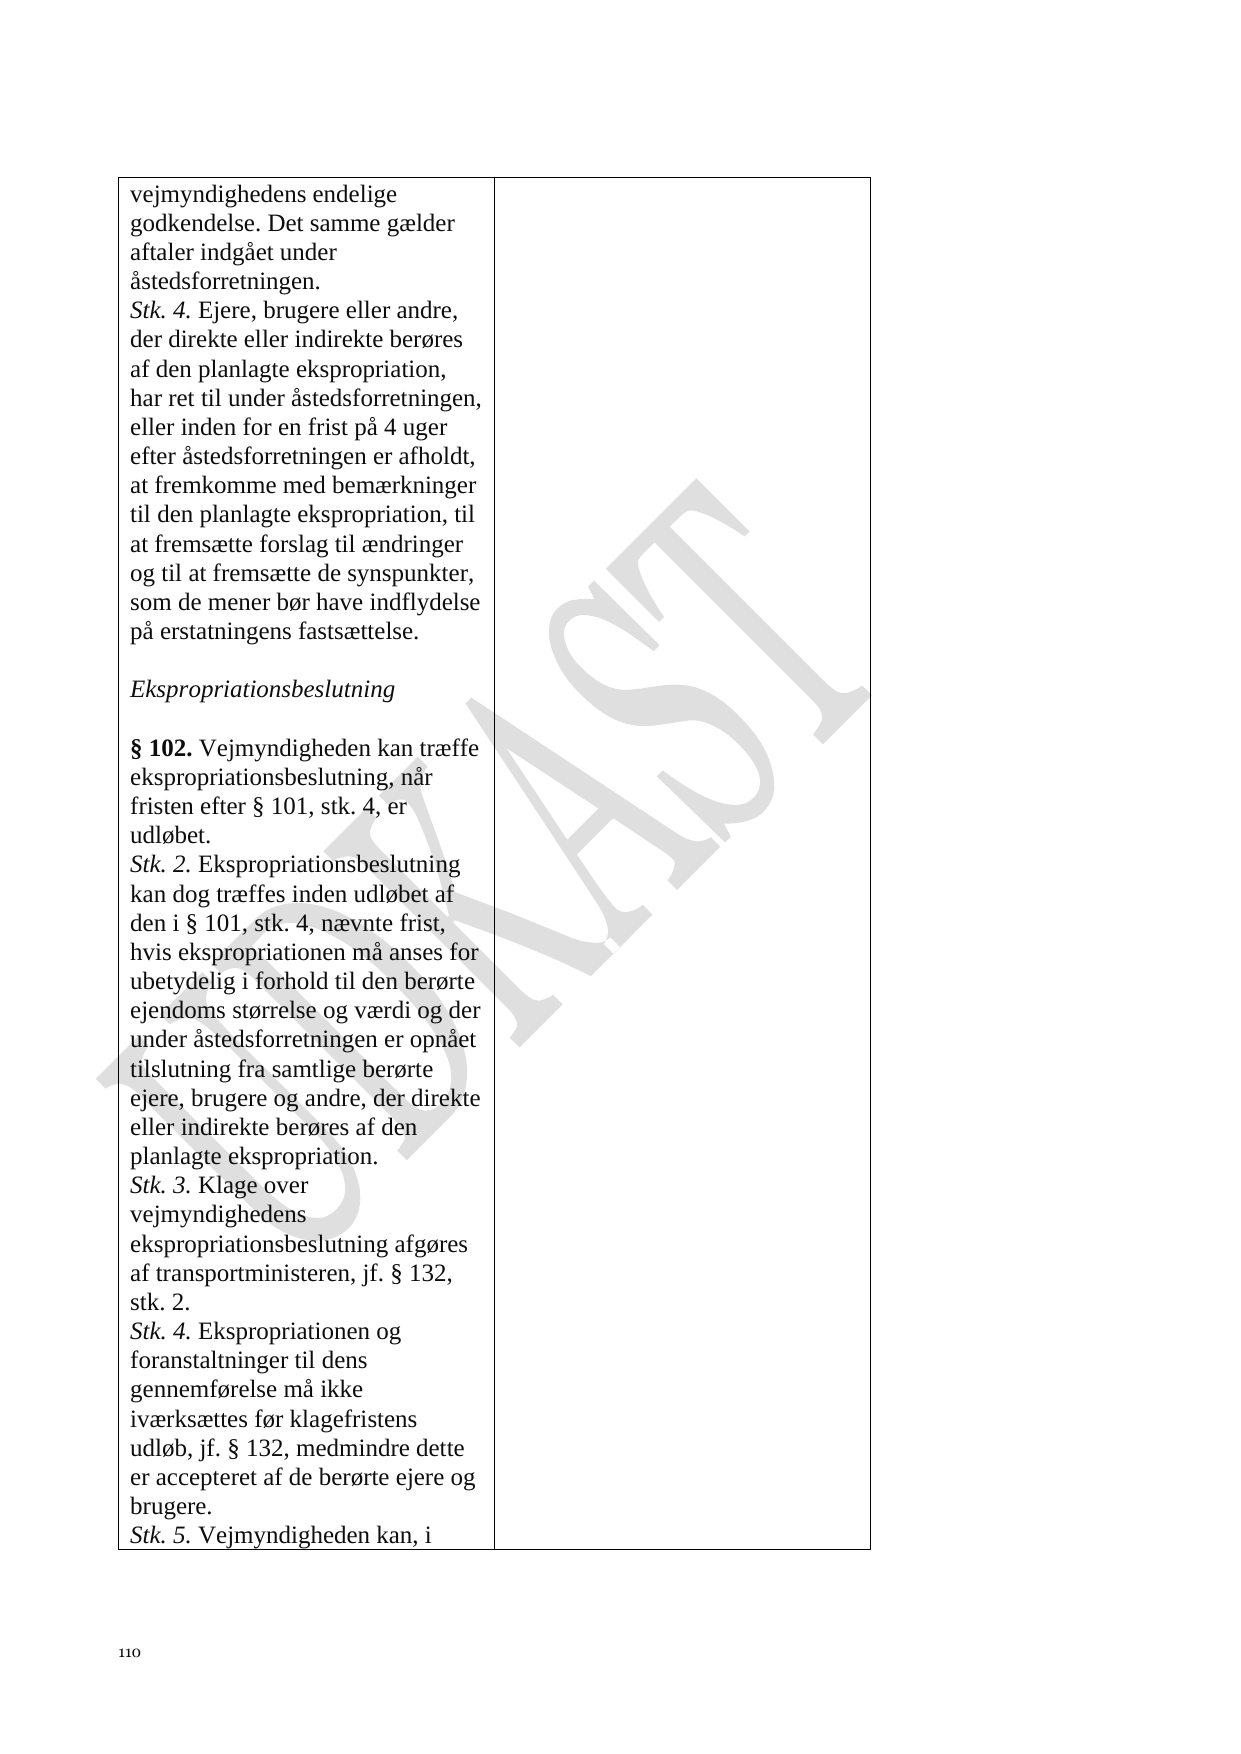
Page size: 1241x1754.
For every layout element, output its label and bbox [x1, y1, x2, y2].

table_cell [495, 178, 870, 1549]
table_cell [119, 178, 494, 1549]
